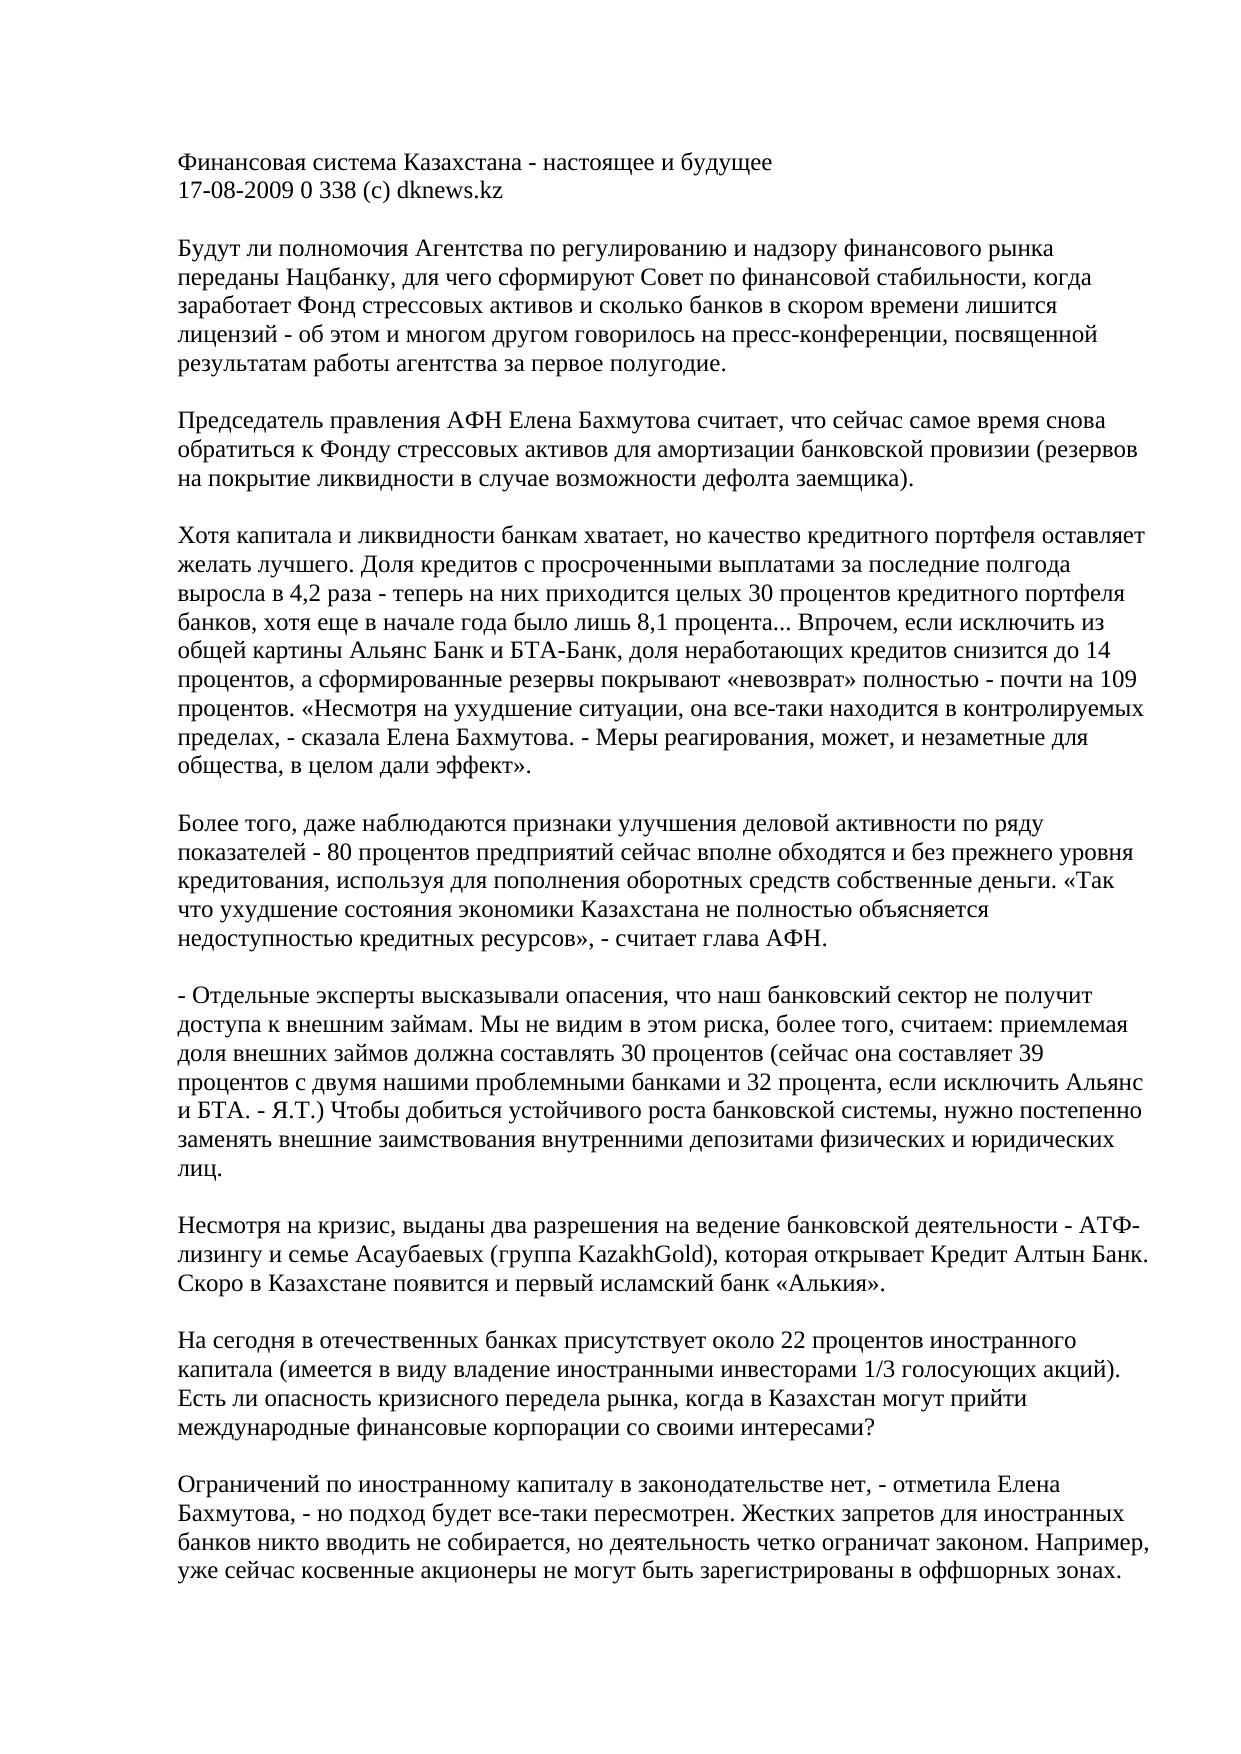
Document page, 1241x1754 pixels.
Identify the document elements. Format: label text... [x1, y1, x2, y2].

text 17-08-2009 0 338 (с) dknews.kz [177, 176, 1152, 204]
text Председатель правления АФН Елена Бахмутова считает, что сейчас самое время снова обратиться к Фонду стрессовых активов для амортизации банковской провизии (резервов на покрытие ликвидности в случае возможности дефолта заемщика). [177, 406, 1152, 492]
text Хотя капитала и ликвидности банкам хватает, но качество кредитного портфеля оставляет желать лучшего. Доля кредитов с просроченными выплатами за последние полгода выросла в 4,2 раза - теперь на них приходится целых 30 процентов кредитного портфеля банков, хотя еще в начале года было лишь 8,1 процента... Впрочем, если исключить из общей картины Альянс Банк и БТА-Банк, доля неработающих кредитов снизится до 14 процентов, а сформированные резервы покрывают «невозврат» полностью - почти на 109 процентов. «Несмотря на ухудшение ситуации, она все-таки находится в контролируемых пределах, - сказала Елена Бахмутова. - Меры реагирования, может, и незаметные для общества, в целом дали эффект». [177, 521, 1152, 779]
text Ограничений по иностранному капиталу в законодательстве нет, - отметила Елена Бахмутова, - но подход будет все-таки пересмотрен. Жестких запретов для иностранных банков никто вводить не собирается, но деятельность четко ограничат законом. Например, уже сейчас косвенные акционеры не могут быть зарегистрированы в оффшорных зонах. [177, 1469, 1152, 1584]
text Будут ли полномочия Агентства по регулированию и надзору финансового рынка переданы Нацбанку, для чего сформируют Совет по финансовой стабильности, когда заработает Фонд стрессовых активов и сколько банков в скором времени лишится лицензий - об этом и многом другом говорилось на пресс-конференции, посвященной результатам работы агентства за первое полугодие. [177, 233, 1152, 377]
text Более того, даже наблюдаются признаки улучшения деловой активности по ряду показателей - 80 процентов предприятий сейчас вполне обходятся и без прежнего уровня кредитования, используя для пополнения оборотных средств собственные деньги. «Так что ухудшение состояния экономики Казахстана не полностью объясняется недоступностью кредитных ресурсов», - считает глава АФН. [177, 808, 1152, 952]
text На сегодня в отечественных банках присутствует около 22 процентов иностранного капитала (имеется в виду владение иностранными инвесторами 1/3 голосующих акций). Есть ли опасность кризисного передела рынка, когда в Казахстан могут прийти международные финансовые корпорации со своими интересами? [177, 1326, 1152, 1441]
text Финансовая система Казахстана - настоящее и будущее [177, 147, 1152, 176]
text Несмотря на кризис, выданы два разрешения на ведение банковской деятельности - АТФ-лизингу и семье Асаубаевых (группа KazakhGold), которая открывает Кредит Алтын Банк. Скоро в Казахстане появится и первый исламский банк «Алькия». [177, 1211, 1152, 1297]
text - Отдельные эксперты высказывали опасения, что наш банковский сектор не получит доступа к внешним займам. Мы не видим в этом риска, более того, считаем: приемлемая доля внешних займов должна составлять 30 процентов (сейчас она составляет 39 процентов с двумя нашими проблемными банками и 32 процента, если исключить Альянс и БТА. - Я.Т.) Чтобы добиться устойчивого роста банковской системы, нужно постепенно заменять внешние заимствования внутренними депозитами физических и юридических лиц. [177, 981, 1152, 1182]
